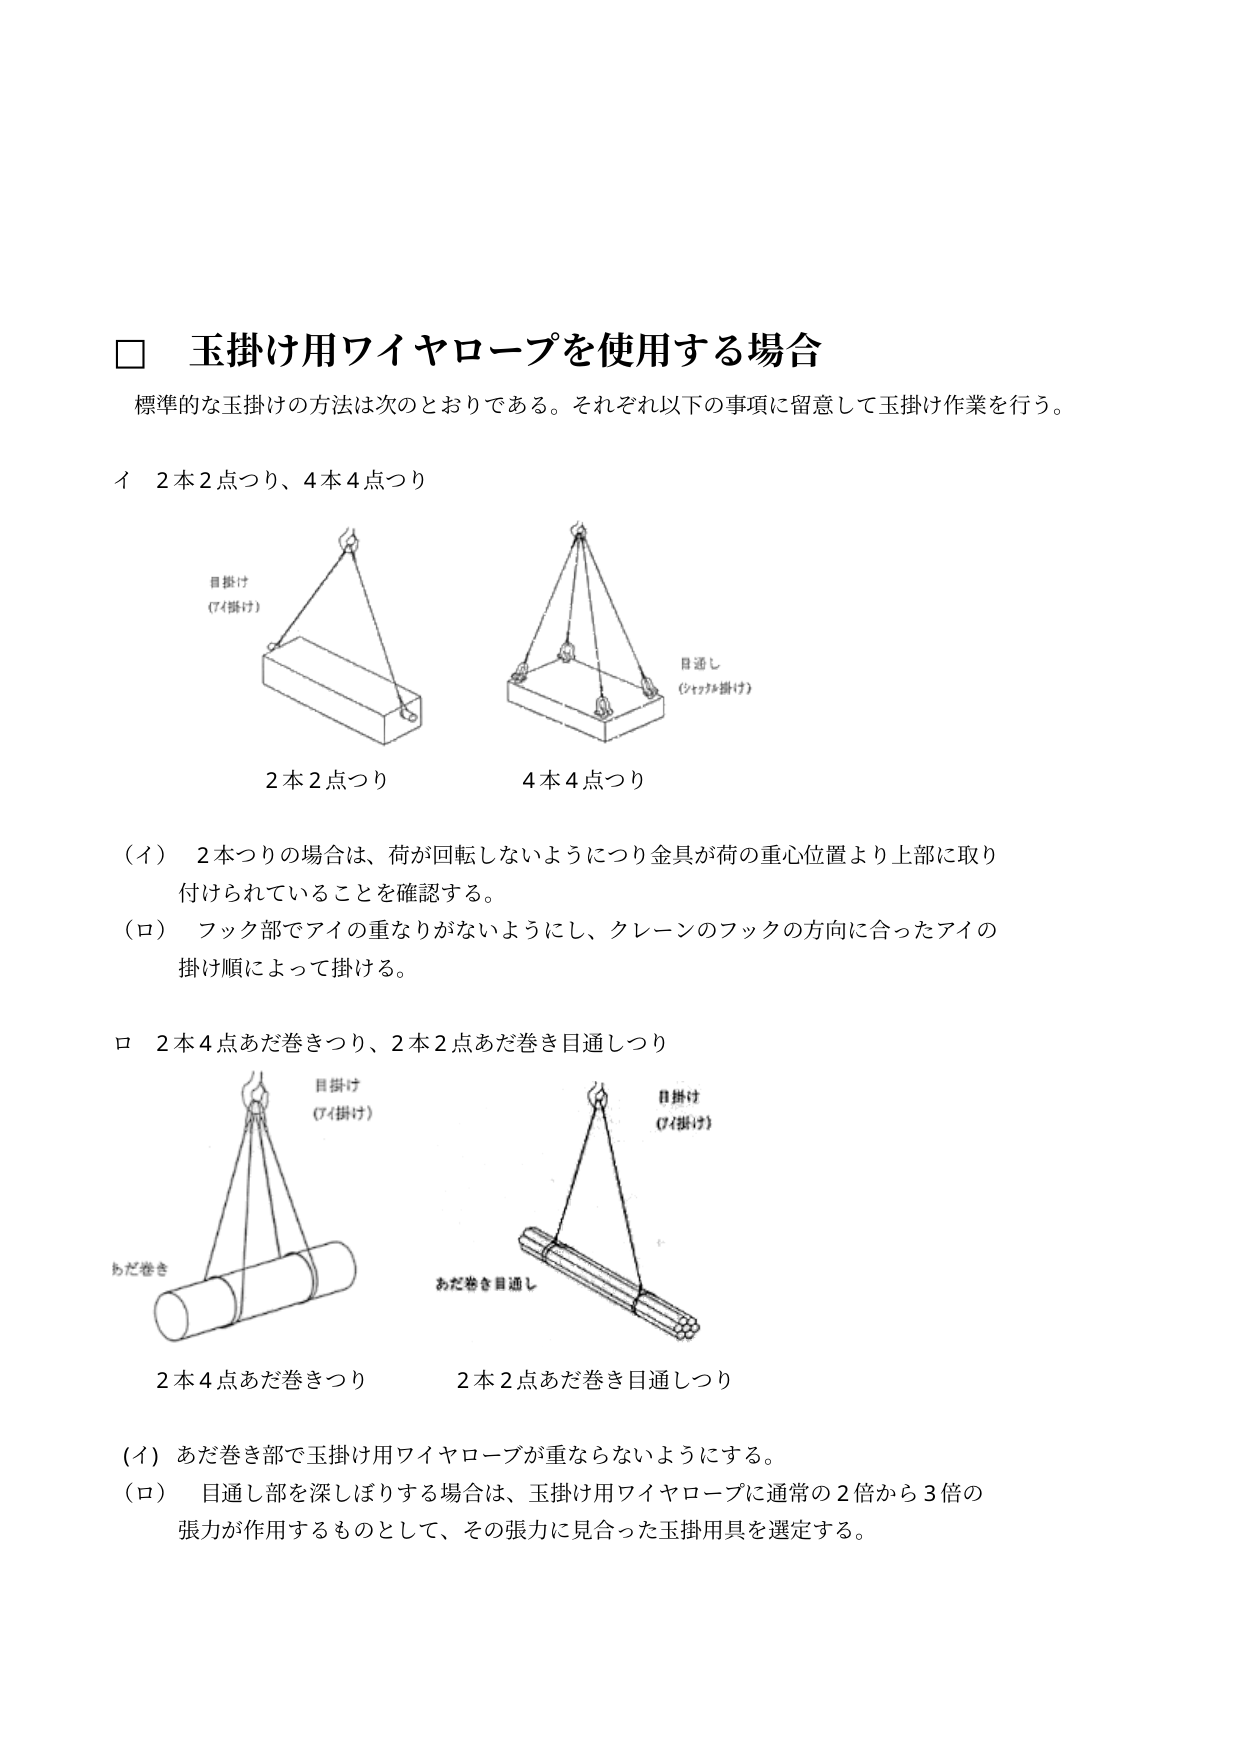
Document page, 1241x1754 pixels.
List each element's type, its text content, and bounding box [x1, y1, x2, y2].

text 掛け順によって掛ける。 [112, 948, 1128, 986]
list 2本つりの場合は、荷が回転しないようにつり金具が荷の重心位置より上部に取り [112, 836, 1128, 873]
text 標準的な玉掛けの方法は次のとおりである。それぞれ以下の事項に留意して玉掛け作業を行う。 [112, 386, 1128, 423]
picture [477, 498, 754, 748]
text ロ 2本4点あだ巻きつり、2本2点あだ巻き目通しつり [112, 1023, 1128, 1061]
picture [112, 1060, 388, 1347]
picture [431, 1081, 730, 1347]
picture [199, 500, 456, 748]
list 玉掛け用ワイヤロープを使用する場合 [112, 311, 1128, 386]
text （ロ） 目通し部を深しぼりする場合は、玉掛け用ワイヤロープに通常の2倍から3倍の [112, 1473, 1128, 1511]
text 付けられていることを確認する。 [112, 873, 1128, 911]
text 張力が作用するものとして、その張力に見合った玉掛用具を選定する。 [112, 1511, 1128, 1548]
list フック部でアイの重なりがないようにし、クレーンのフックの方向に合ったアイの [112, 911, 1128, 948]
text イ 2本2点つり、4本4点つり [112, 461, 1128, 498]
text 2本4点あだ巻きつり 2本2点あだ巻き目通しつり [112, 1361, 1128, 1398]
text 2本2点つり 4本4点つり [112, 761, 1128, 798]
text (イ) あだ巻き部で玉掛け用ワイヤローブが重ならないようにする。 [112, 1436, 1128, 1473]
